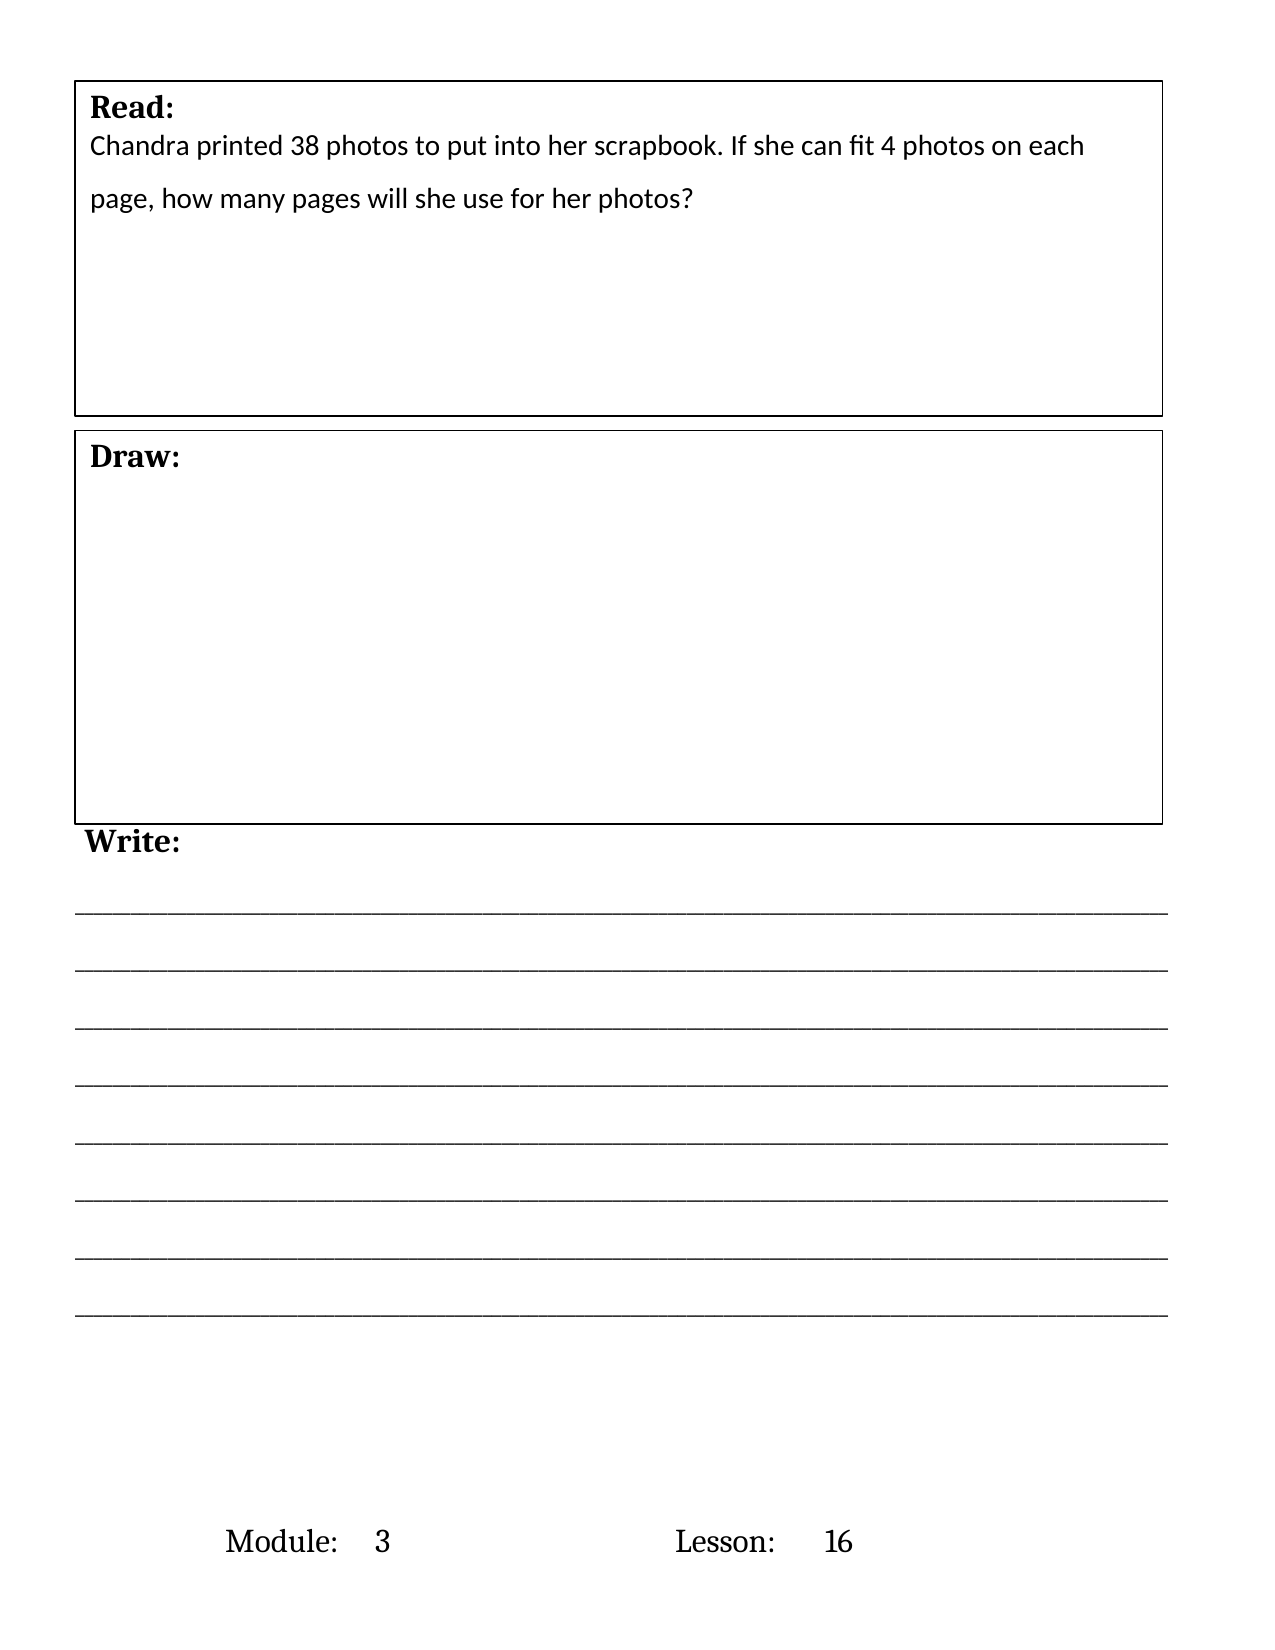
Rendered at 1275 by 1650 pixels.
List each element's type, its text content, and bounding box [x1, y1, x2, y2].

text ______________________________________________________________________________________________________________________ [75, 889, 1200, 918]
text Module: 3 Lesson: 16 [75, 1522, 1200, 1560]
text ______________________________________________________________________________________________________________________ [75, 1234, 1200, 1263]
text ______________________________________________________________________________________________________________________ [75, 1004, 1200, 1033]
text Write: [84, 822, 1200, 861]
text ______________________________________________________________________________________________________________________ [75, 947, 1200, 976]
text ______________________________________________________________________________________________________________________ [75, 1292, 1200, 1321]
text ______________________________________________________________________________________________________________________ [75, 1119, 1200, 1148]
text ______________________________________________________________________________________________________________________ [75, 1062, 1200, 1091]
text ______________________________________________________________________________________________________________________ [75, 1177, 1200, 1206]
